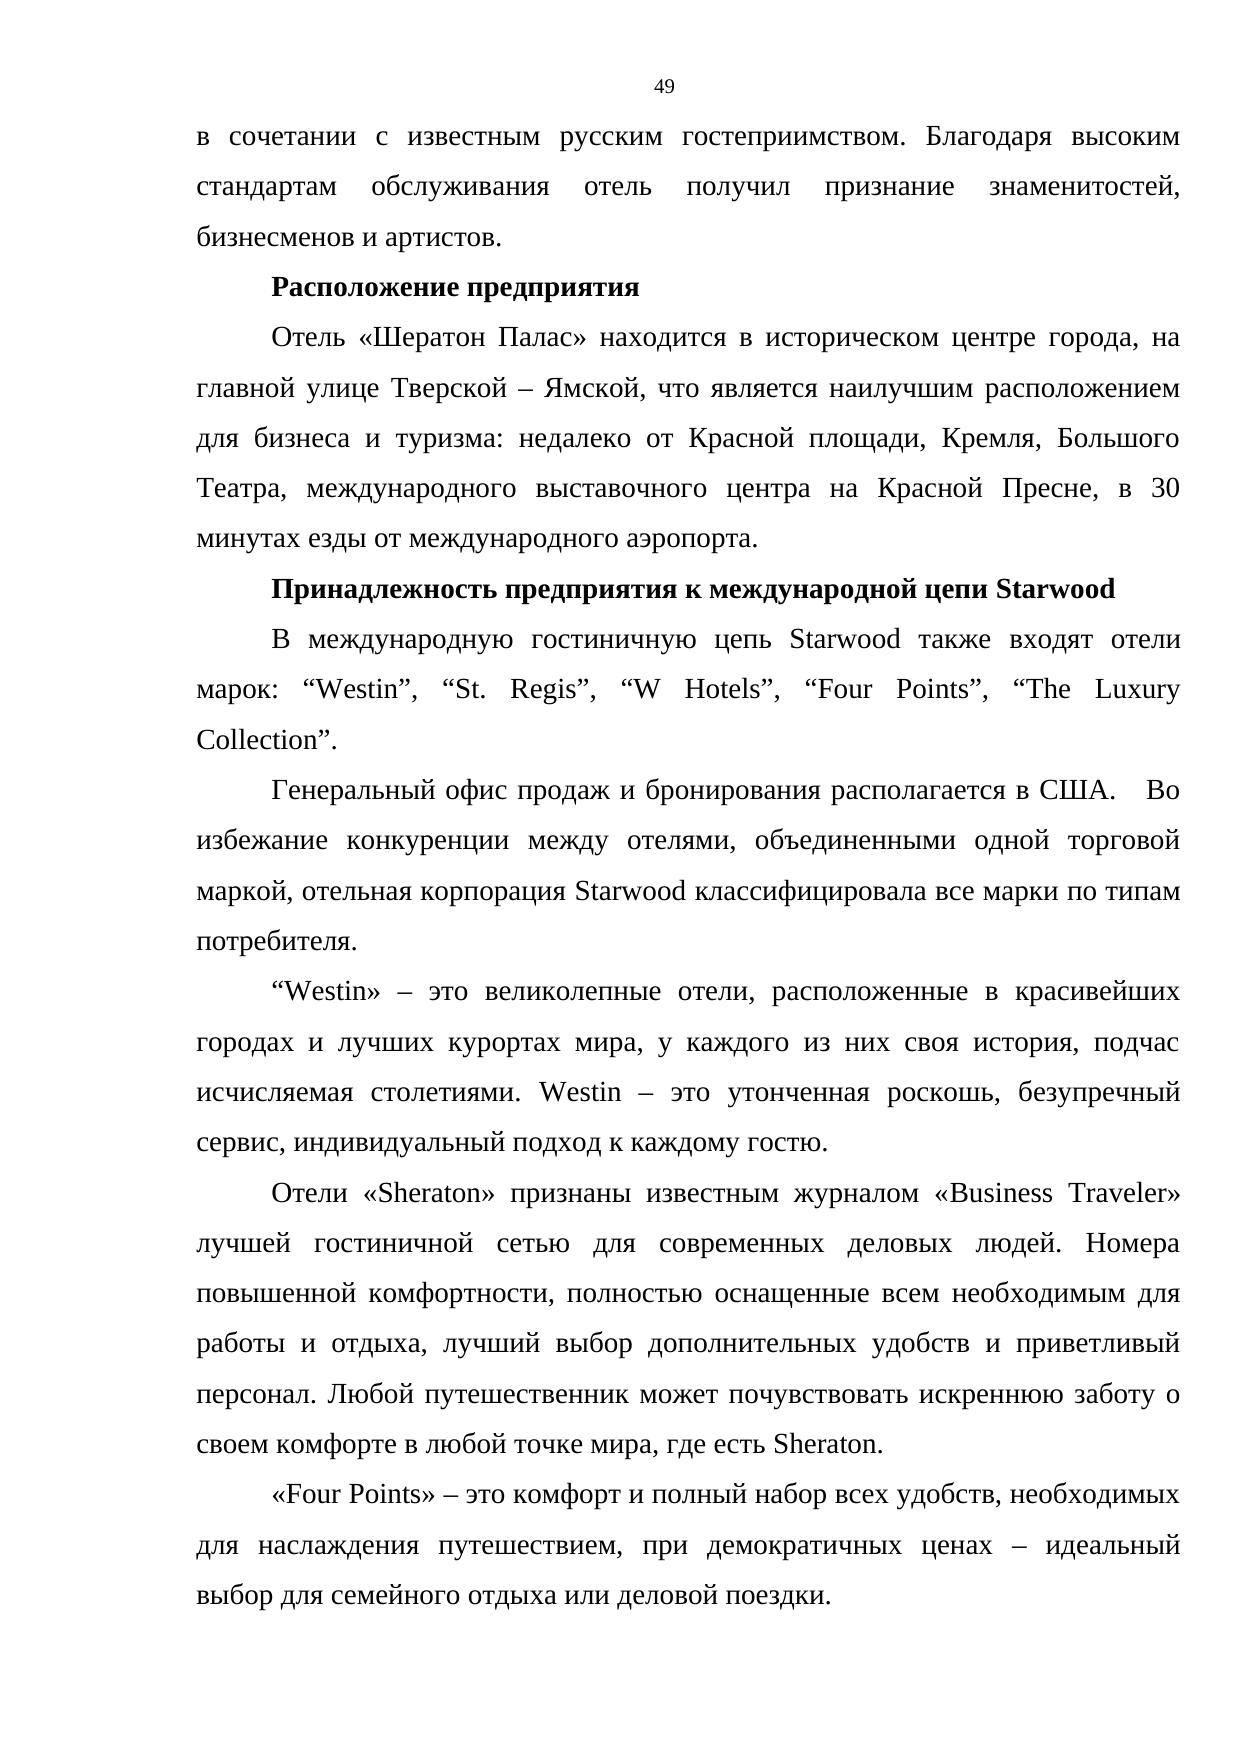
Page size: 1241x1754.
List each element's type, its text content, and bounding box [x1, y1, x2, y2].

title Принадлежность предприятия к международной цепи Starwood [196, 571, 1181, 604]
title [196, 118, 1181, 252]
title Отель «Шератон Палас» находится в историческом центре города, на главной улице Тверской – Ямской, что является наилучшим расположением для бизнеса и туризма: недалеко от Красной площади, Кремля, Большого Театра, международного выставочного центра на Красной Пресне, в 30 минутах езды от международного аэропорта. [196, 319, 1181, 554]
text “Westin» – это великолепные отели, расположенные в красивейших городах и лучших курортах мира, у каждого из них своя история, подчас исчисляемая столетиями. Westin – это утонченная роскошь, безупречный сервис, индивидуальный подход к каждому гостю. [196, 973, 1181, 1158]
text «Four Points» – это комфорт и полный набор всех удобств, необходимых для наслаждения путешествием, при демократичных ценах – идеальный выбор для семейного отдыха или деловой поездки. [196, 1477, 1181, 1611]
title Расположение предприятия [196, 269, 1181, 303]
text Генеральный офис продаж и бронирования располагается в США. Во избежание конкуренции между отелями, объединенными одной торговой маркой, отельная корпорация Starwood классифицировала все марки по типам потребителя. [196, 772, 1181, 957]
text В международную гостиничную цепь Starwood также входят отели марок: “Westin”, “St. Regis”, “W Hotels”, “Four Points”, “The Luxury Collection”. [196, 621, 1181, 755]
text Отели «Sheraton» признаны известным журналом «Business Traveler» лучшей гостиничной сетью для современных деловых людей. Номера повышенной комфортности, полностью оснащенные всем необходимым для работы и отдыха, лучший выбор дополнительных удобств и приветливый персонал. Любой путешественник может почувствовать искреннюю заботу о своем комфорте в любой точке мира, где есть Sheraton. [196, 1175, 1181, 1460]
